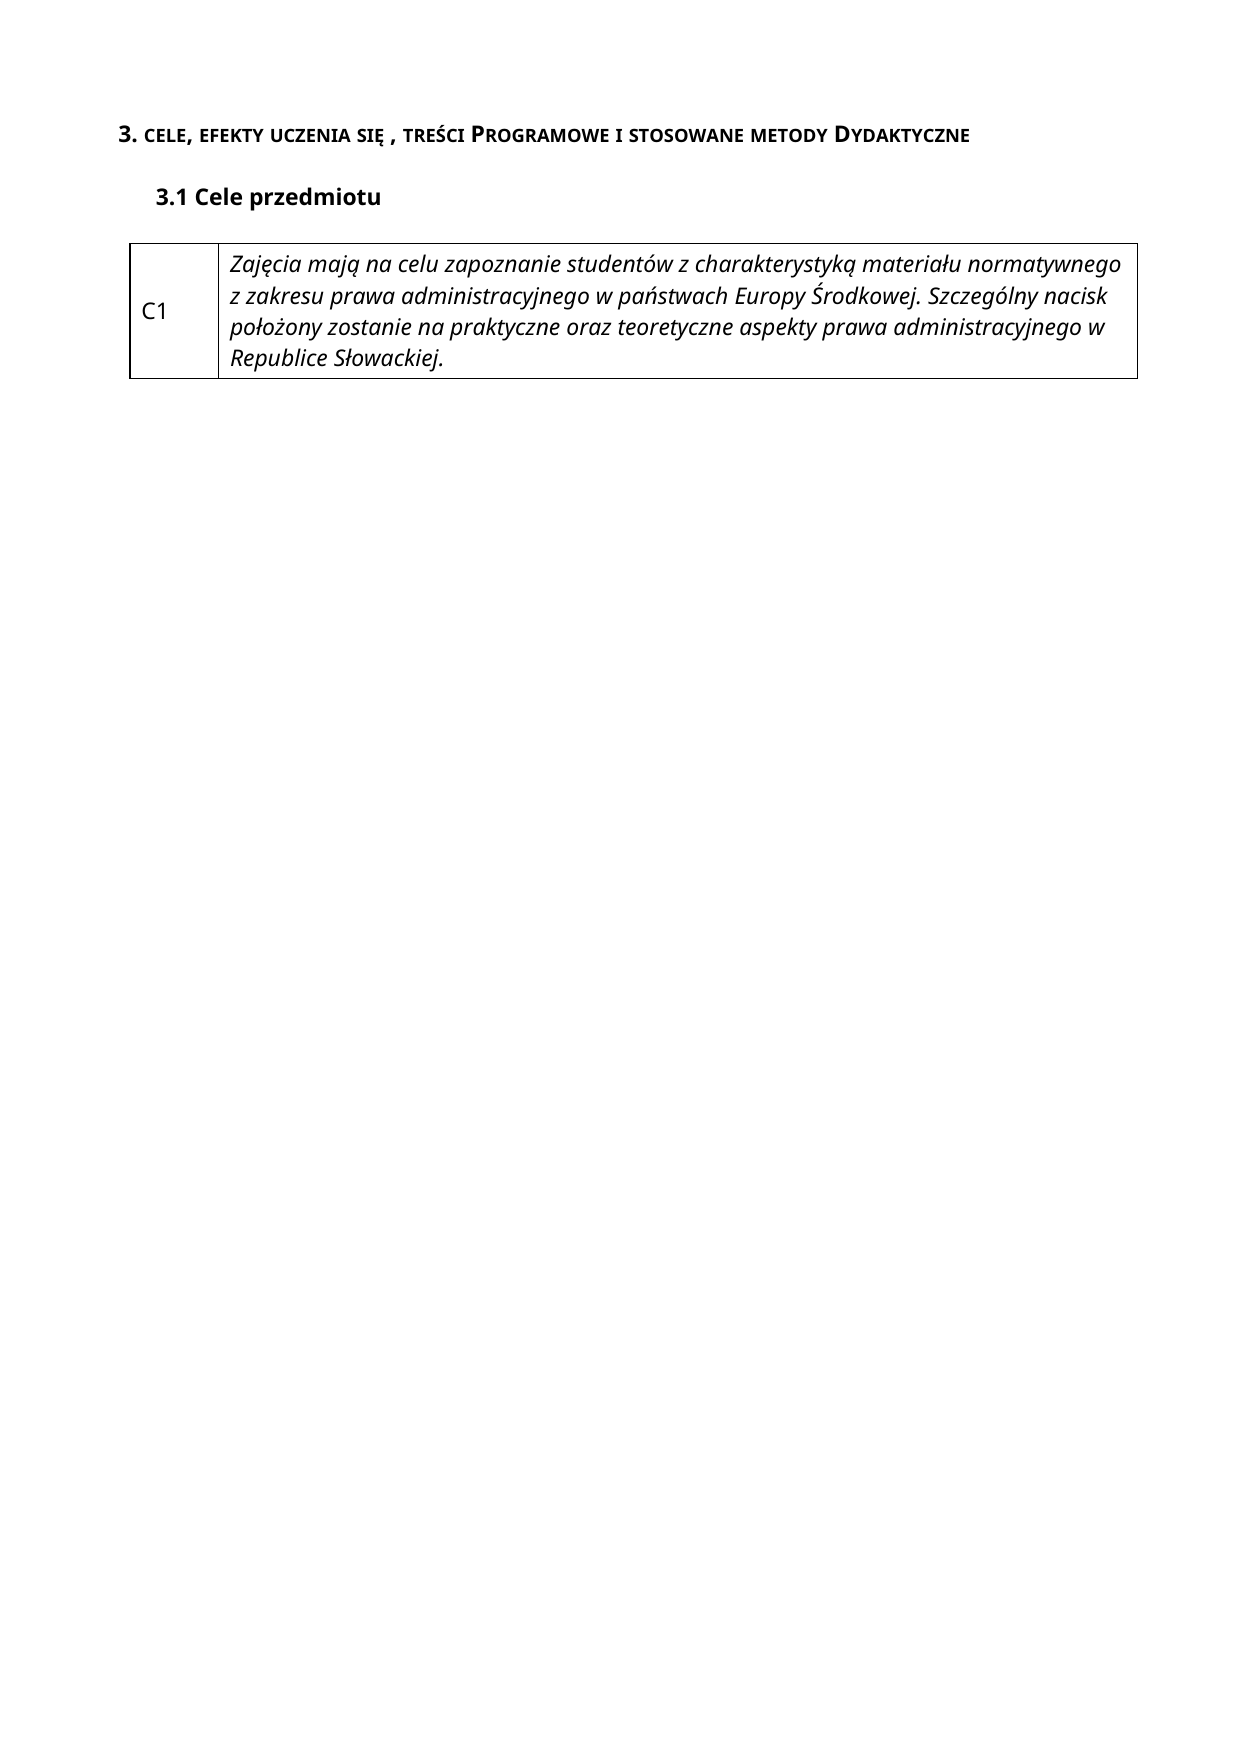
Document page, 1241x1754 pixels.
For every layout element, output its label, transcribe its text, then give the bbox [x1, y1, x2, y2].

table_header C1 [131, 244, 218, 377]
table_header Zajęcia mają na celu zapoznanie studentów z charakterystyką materiału normatywnego z zakresu prawa administracyjnego w państwach Europy Środkowej. Szczególny nacisk położony zostanie na praktyczne oraz teoretyczne aspekty prawa administracyjnego w Republice Słowackiej. [219, 244, 1137, 377]
text 3.1 Cele przedmiotu [156, 181, 1122, 212]
text 3. cele, efekty uczenia się , treści Programowe i stosowane metody Dydaktyczne [118, 118, 1122, 149]
